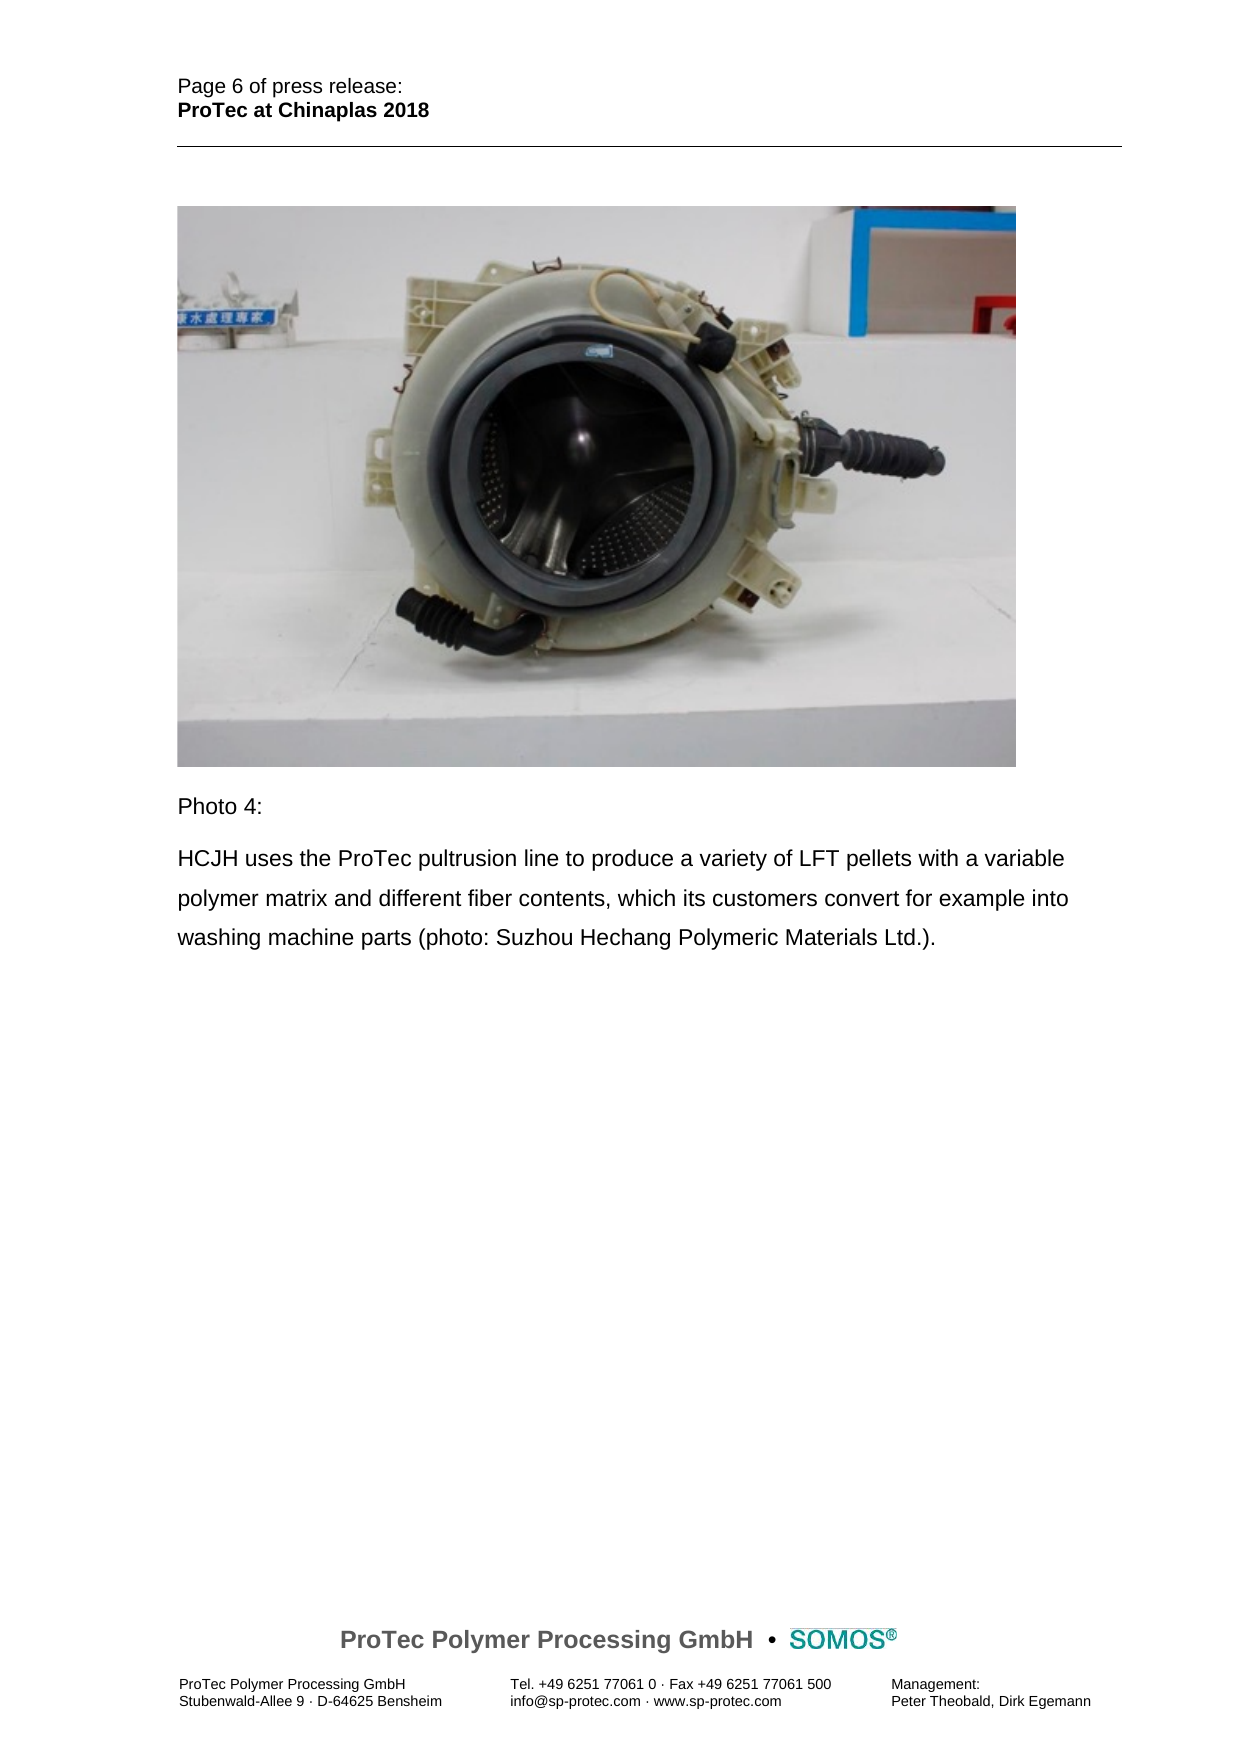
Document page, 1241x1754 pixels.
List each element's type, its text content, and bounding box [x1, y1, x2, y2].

picture [790, 1628, 897, 1649]
picture [177, 206, 1016, 767]
text Photo 4: [177, 793, 1122, 819]
text HCJH uses the ProTec pultrusion line to produce a variety of LFT pellets with a variable polymer matrix and different fiber contents, which its customers convert for example into washing machine parts (photo: Suzhou Hechang Polymeric Materials Ltd.). [177, 845, 1122, 950]
